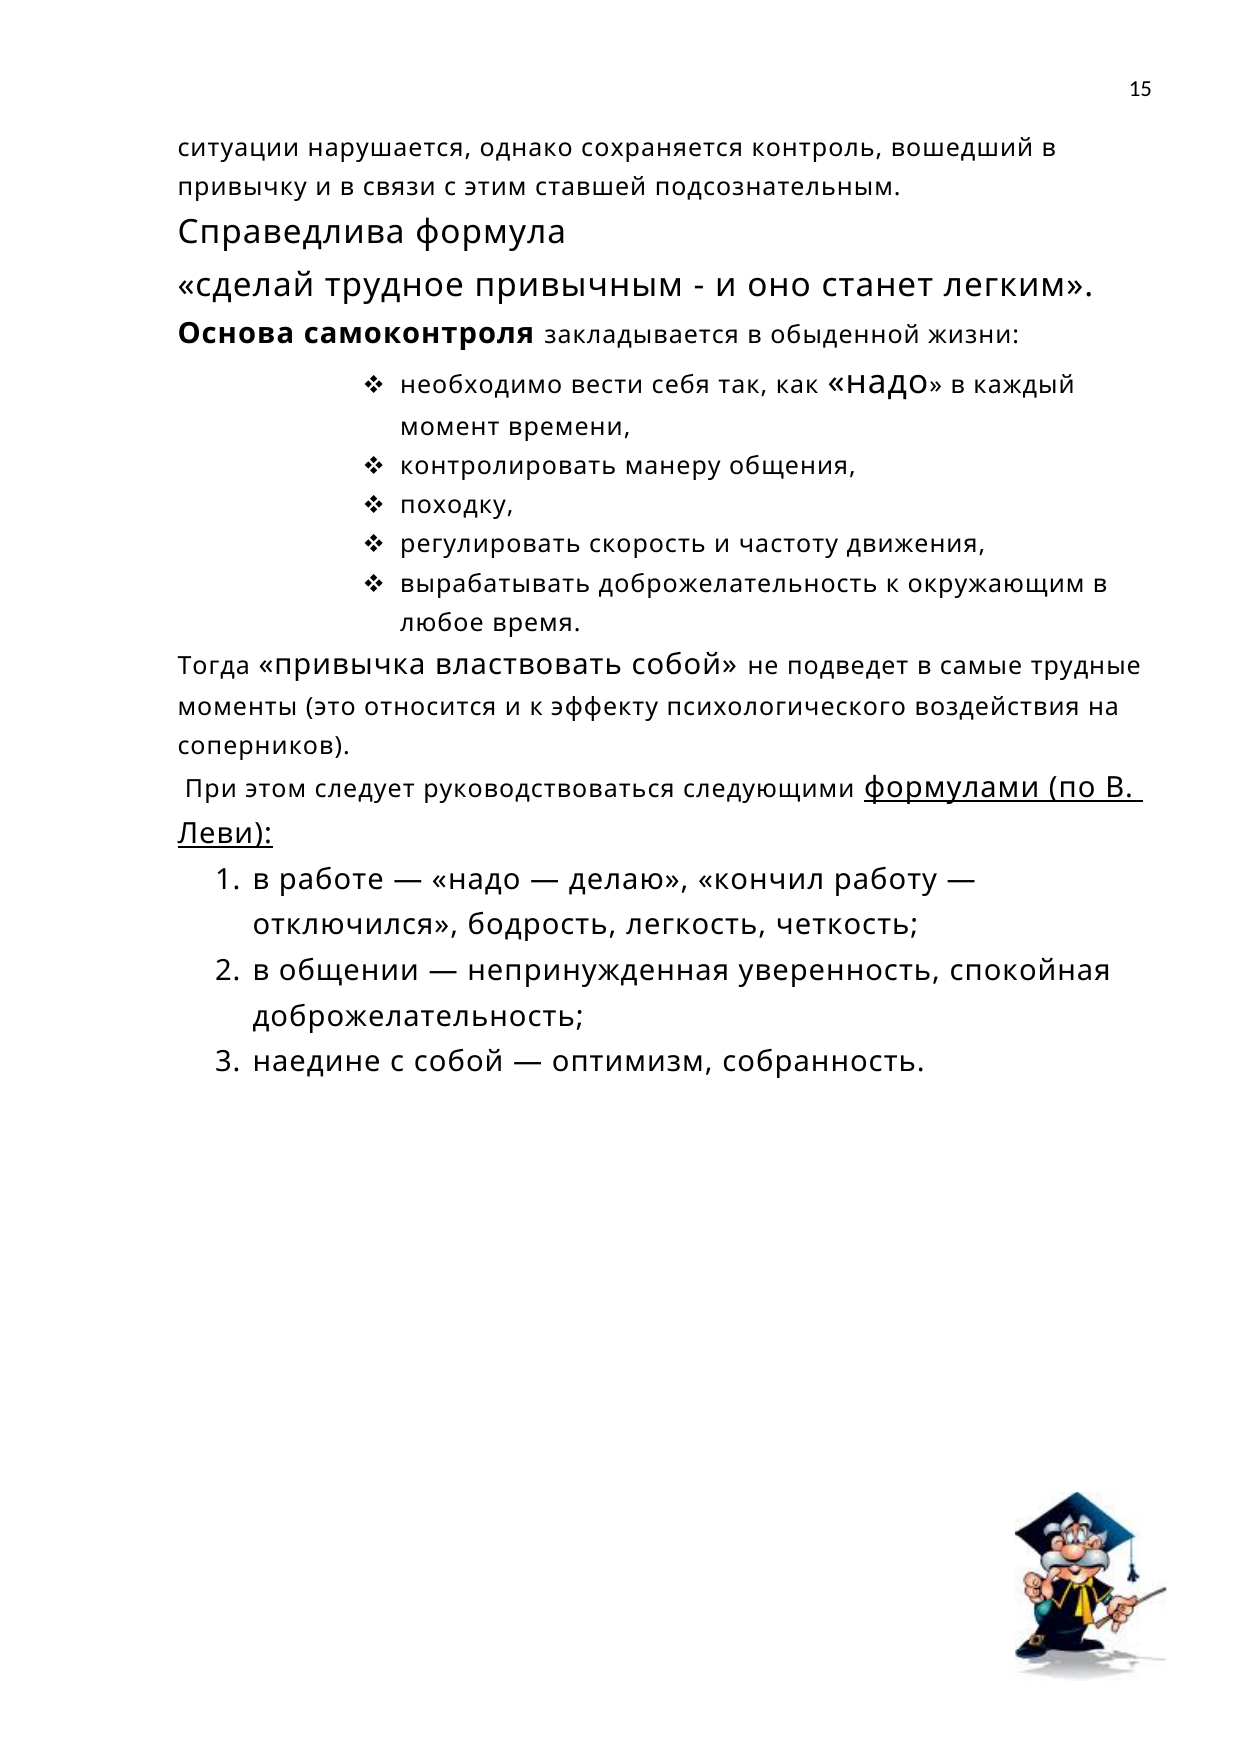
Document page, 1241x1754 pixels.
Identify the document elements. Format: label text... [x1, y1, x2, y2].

list регулировать скорость и частоту движения, [362, 526, 1152, 560]
list наедине с собой — оптимизм, собранность. [215, 1041, 1152, 1080]
list вырабатывать доброжелательность к окружающим в любое время. [362, 565, 1152, 638]
list походку, [362, 487, 1152, 521]
text При этом следует руководствоваться следующими формулами (по В. Леви): [177, 767, 1152, 852]
text «сделай трудное привычным - и оно станет легким». [177, 260, 1152, 306]
list в общении — непринужденная уверенность, спокойная доброжелательность; [215, 949, 1152, 1034]
list в работе — «надо — делаю», «кончил работу — отключился», бодрость, легкость, четкость; [215, 858, 1152, 943]
list контролировать манеру общения, [362, 448, 1152, 482]
list необходимо вести себя так, как «надо» в каждый момент времени, [362, 358, 1152, 443]
text Основа самоконтроля закладывается в обыденной жизни: [177, 312, 1152, 352]
text Тогда «привычка властвовать собой» не подведет в самые трудные моменты (это относится и к эффекту психологического воздействия на соперников). [177, 644, 1152, 762]
text Справедлива формула [177, 208, 1152, 253]
picture [1014, 1492, 1167, 1681]
